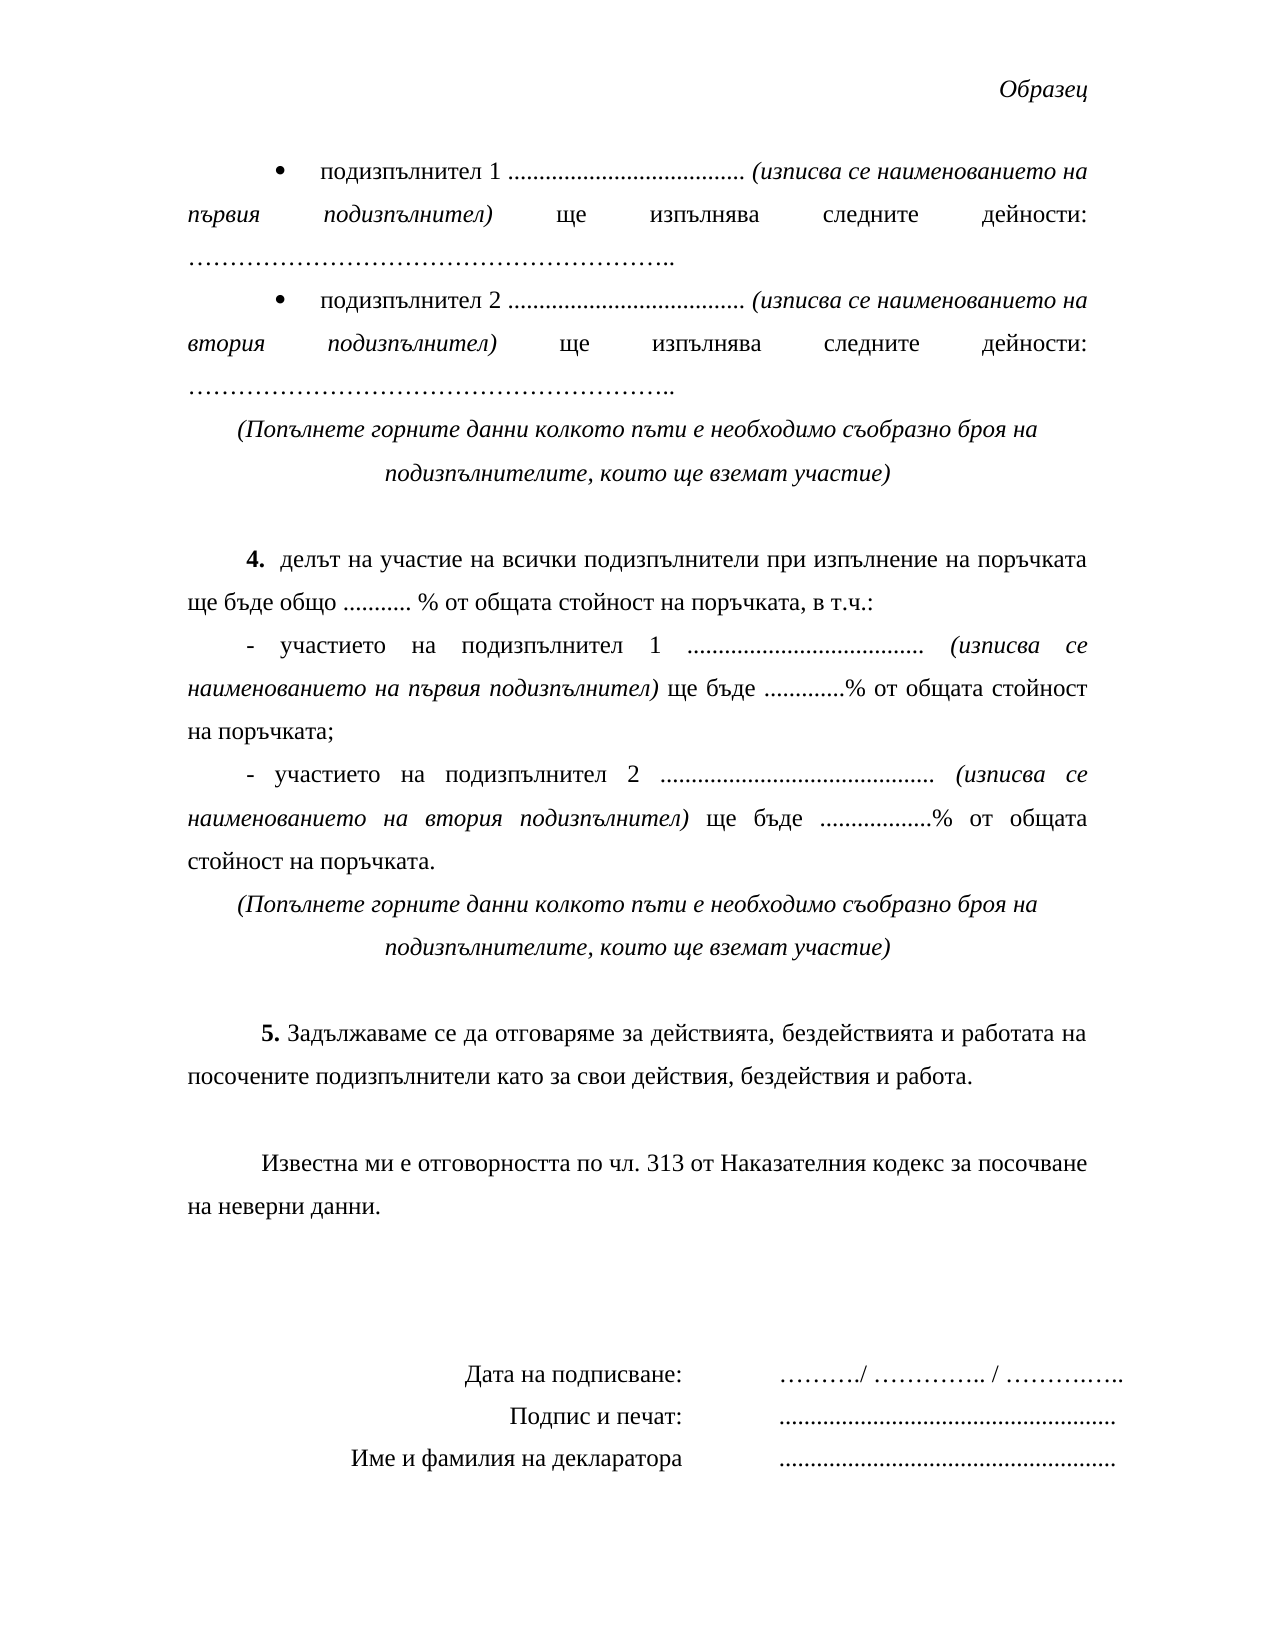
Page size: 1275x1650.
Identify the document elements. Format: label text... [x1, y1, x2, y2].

text 5. Задължаваме се да отговаряме за действията, бездействията и работата на посочените подизпълнители като за свои действия, бездействия и работа. [187, 1018, 1088, 1090]
text 4. делът на участие на всички подизпълнители при изпълнение на поръчката ще бъде общо ........... % от общата стойност на поръчката, в т.ч.: [187, 544, 1088, 616]
text - участието на подизпълнител 2 ............................................ (изписва се наименованието на втория подизпълнител) ще бъде ..................% от общата стойност на поръчката. [187, 759, 1088, 874]
list подизпълнител 1 ...................................... (изписва се наименованието на първия подизпълнител) ще изпълнява следните дейности: ………………………………………………….. [187, 156, 1088, 271]
table_header Дата на подписване: [225, 1360, 693, 1401]
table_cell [694, 1401, 1246, 1443]
table_cell Подпис и печат: [225, 1401, 693, 1443]
table_header ………./ ………….. / ……….….. [694, 1360, 1246, 1401]
text - участието на подизпълнител 1 ...................................... (изписва се наименованието на първия подизпълнител) ще бъде .............% от общата стойност на поръчката; [187, 630, 1088, 745]
text Известна ми е отговорността по чл. 313 от Наказателния кодекс за посочване на неверни данни. [187, 1148, 1088, 1219]
text (Попълнете горните данни колкото пъти е необходимо съобразно броя на подизпълнителите, които ще вземат участие) [187, 414, 1088, 486]
list подизпълнител 2 ...................................... (изписва се наименованието на втория подизпълнител) ще изпълнява следните дейности: ………………………………………………….. [187, 285, 1088, 400]
table_cell Име и фамилия на декларатора [225, 1443, 693, 1485]
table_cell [694, 1443, 1246, 1485]
text (Попълнете горните данни колкото пъти е необходимо съобразно броя на подизпълнителите, които ще вземат участие) [187, 889, 1088, 961]
